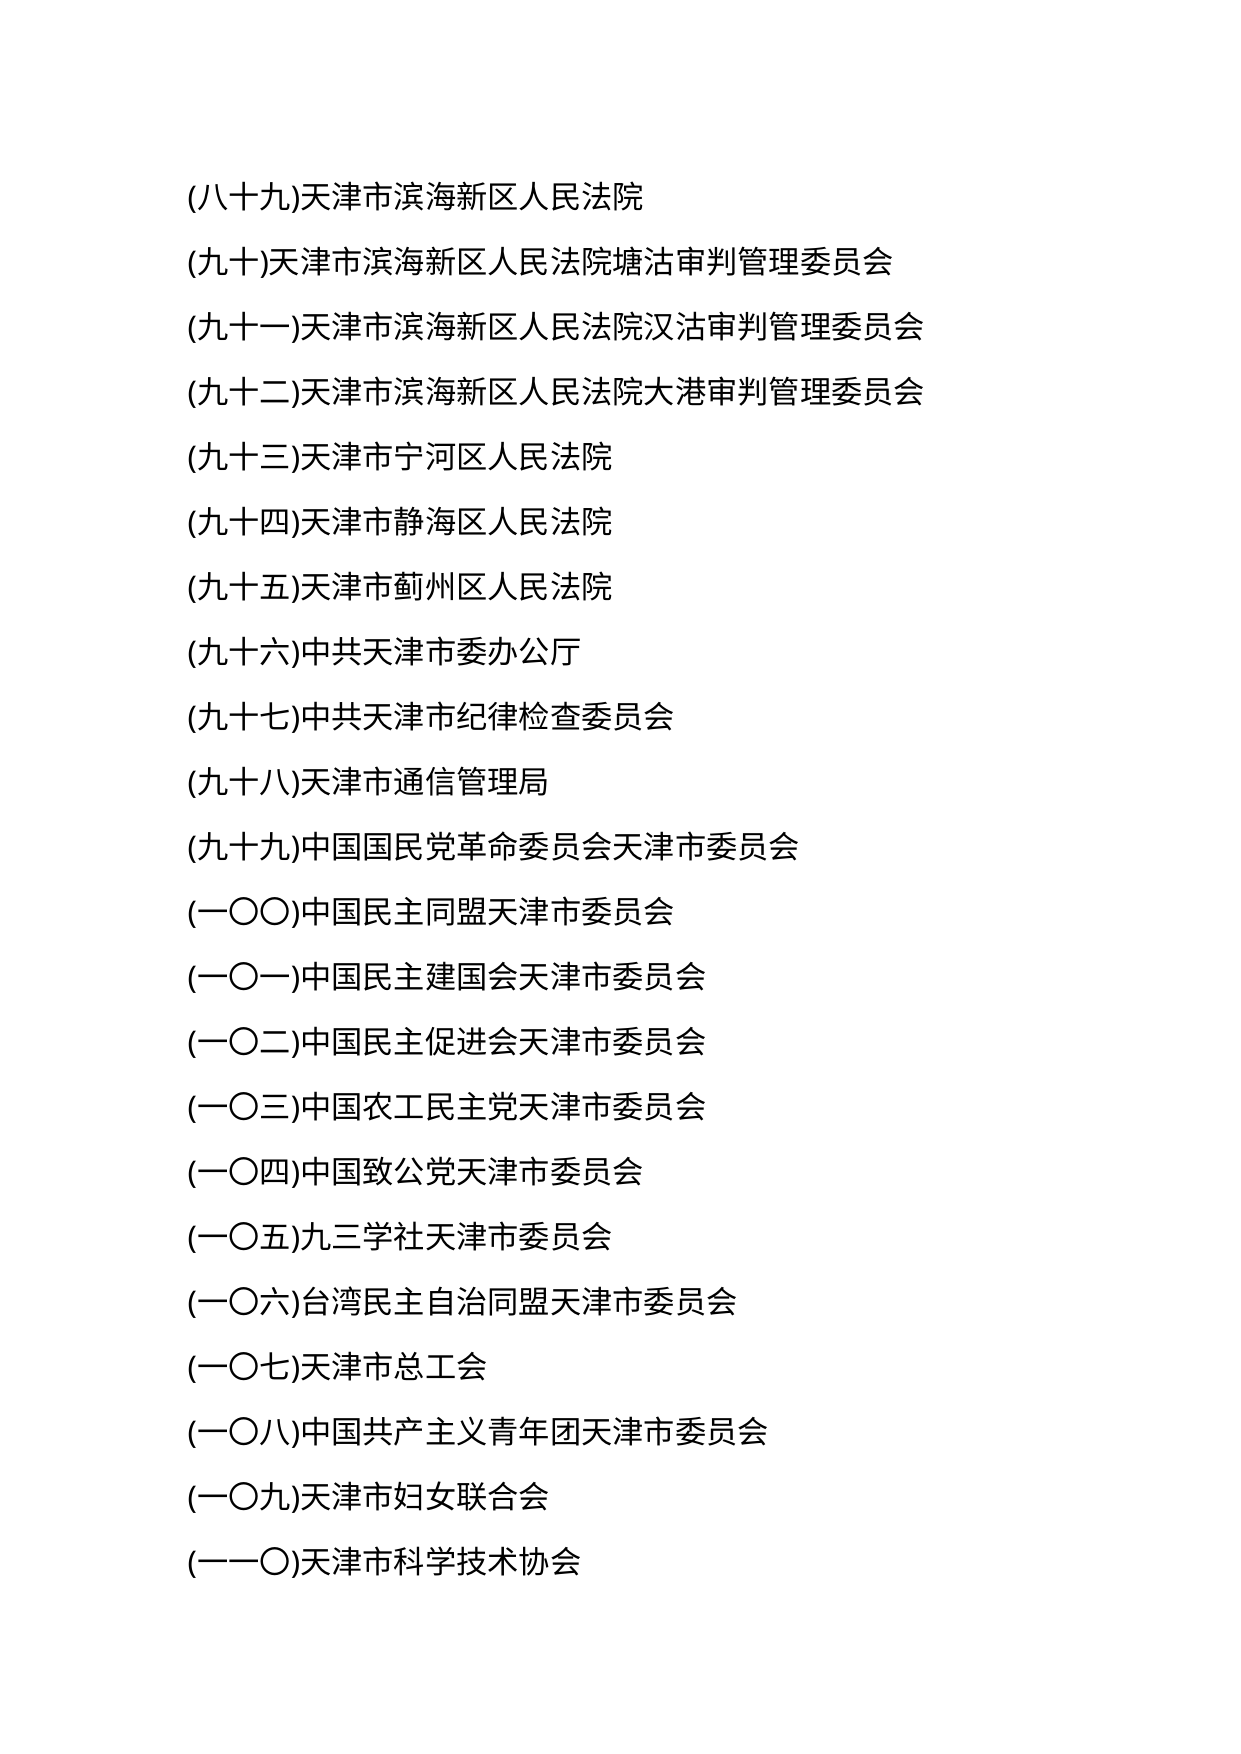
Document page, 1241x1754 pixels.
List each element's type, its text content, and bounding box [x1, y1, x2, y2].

list (九十五)天津市蓟州区人民法院 [187, 552, 1053, 617]
list (九十一)天津市滨海新区人民法院汉沽审判管理委员会 [187, 292, 1053, 357]
list (一〇九)天津市妇女联合会 [187, 1462, 1053, 1527]
list (九十四)天津市静海区人民法院 [187, 487, 1053, 552]
list (一〇五)九三学社天津市委员会 [187, 1202, 1053, 1267]
list (一〇三)中国农工民主党天津市委员会 [187, 1072, 1053, 1137]
list (一〇一)中国民主建国会天津市委员会 [187, 942, 1053, 1007]
list (九十二)天津市滨海新区人民法院大港审判管理委员会 [187, 357, 1053, 422]
list (九十)天津市滨海新区人民法院塘沽审判管理委员会 [187, 227, 1053, 292]
list (九十八)天津市通信管理局 [187, 747, 1053, 812]
list (八十九)天津市滨海新区人民法院 [187, 162, 1053, 227]
list (一〇八)中国共产主义青年团天津市委员会 [187, 1397, 1053, 1462]
list (九十九)中国国民党革命委员会天津市委员会 [187, 812, 1053, 877]
list (一一〇)天津市科学技术协会 [187, 1527, 1053, 1592]
list (一〇七)天津市总工会 [187, 1332, 1053, 1397]
list (一〇六)台湾民主自治同盟天津市委员会 [187, 1267, 1053, 1332]
list (一〇四)中国致公党天津市委员会 [187, 1137, 1053, 1202]
list (一〇〇)中国民主同盟天津市委员会 [187, 877, 1053, 942]
list (九十七)中共天津市纪律检查委员会 [187, 682, 1053, 747]
list (一〇二)中国民主促进会天津市委员会 [187, 1007, 1053, 1072]
list (九十三)天津市宁河区人民法院 [187, 422, 1053, 487]
list (九十六)中共天津市委办公厅 [187, 617, 1053, 682]
